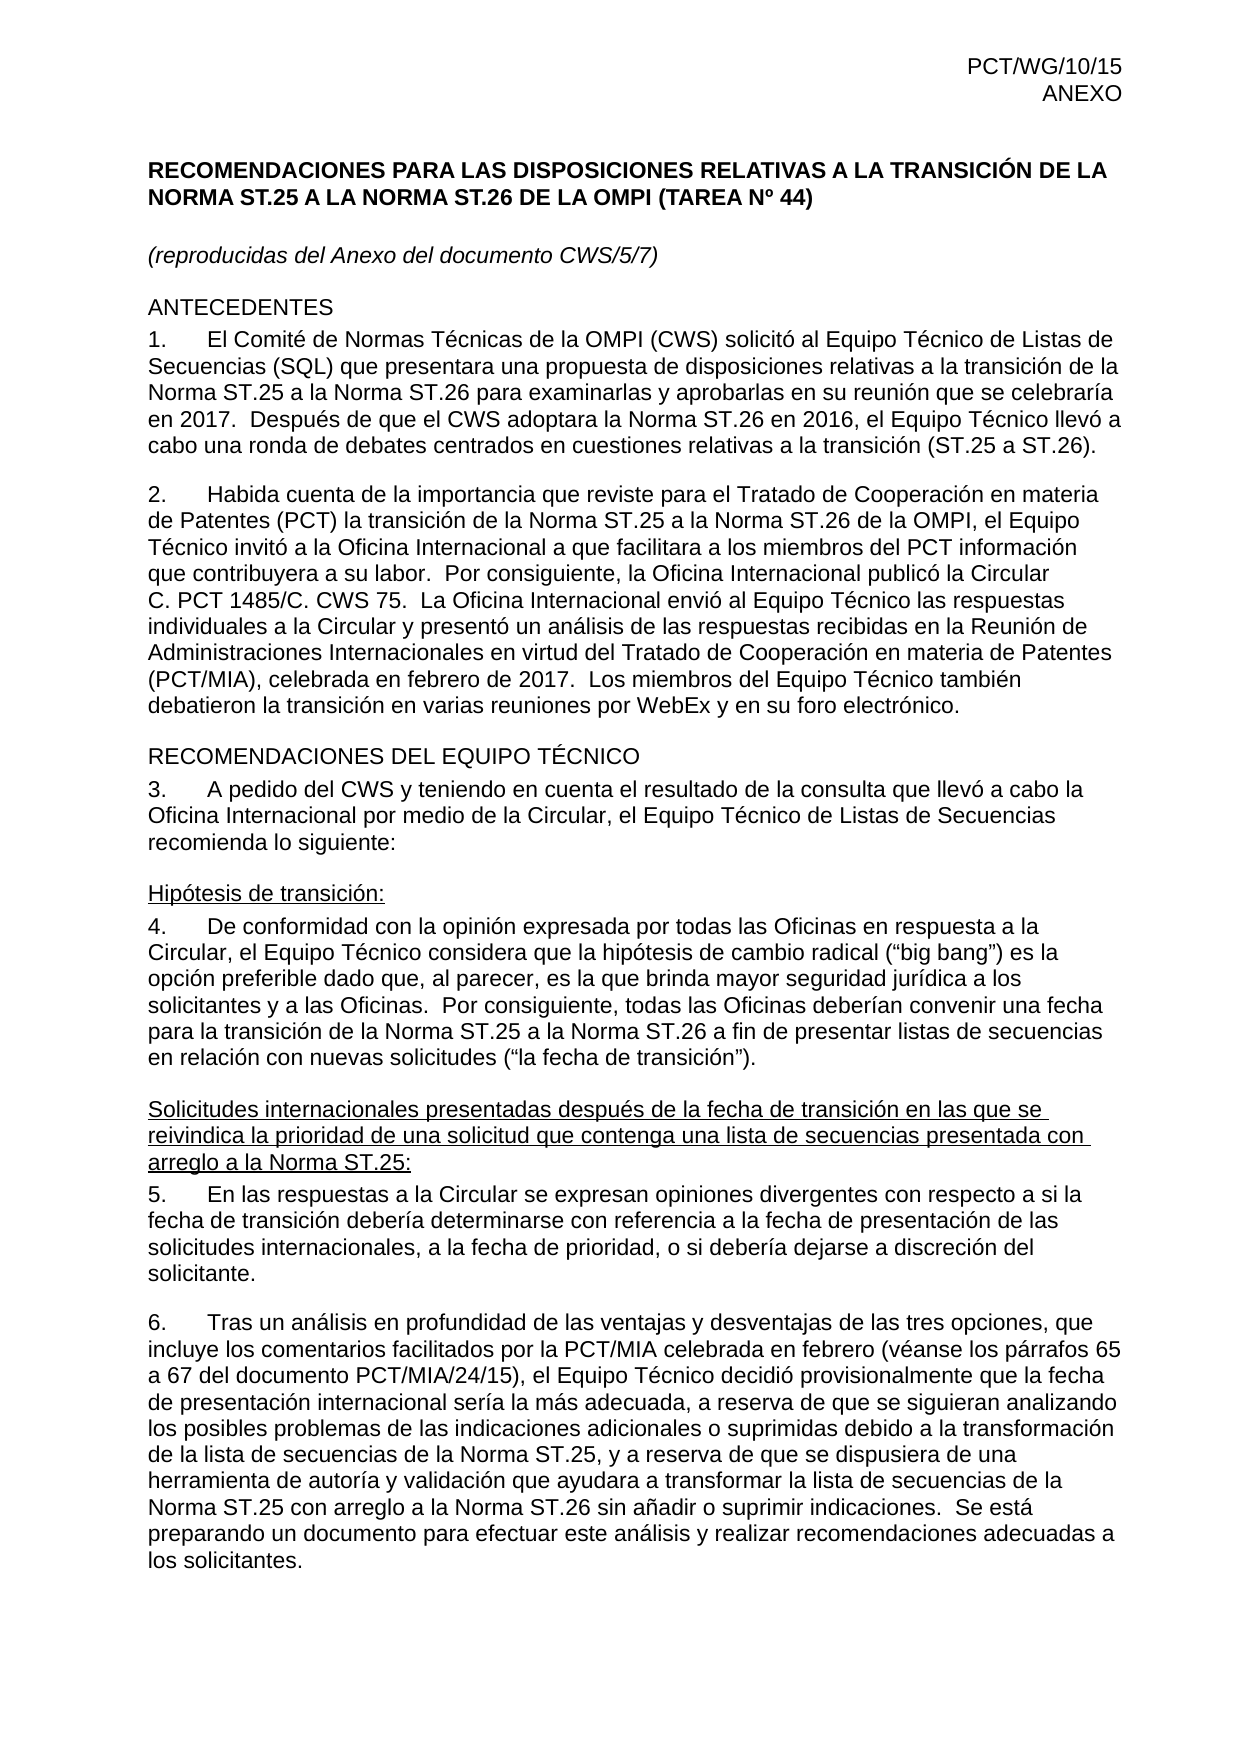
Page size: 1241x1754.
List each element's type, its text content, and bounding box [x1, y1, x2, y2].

subtitle ANTECEDENTES [148, 294, 1122, 320]
subtitle Solicitudes internacionales presentadas después de la fecha de transición en las que se reivindica la prioridad de una solicitud que contenga una lista de secuencias presentada con arreglo a la Norma ST.25: [148, 1096, 1122, 1175]
list Habida cuenta de la importancia que reviste para el Tratado de Cooperación en materia de Patentes (PCT) la transición de la Norma ST.25 a la Norma ST.26 de la OMPI, el Equipo Técnico invitó a la Oficina Internacional a que facilitara a los miembros del PCT información que contribuyera a su labor. Por consiguiente, la Oficina Internacional publicó la Circular C. PCT 1485/C. CWS 75. La Oficina Internacional envió al Equipo Técnico las respuestas individuales a la Circular y presentó un análisis de las respuestas recibidas en la Reunión de Administraciones Internacionales en virtud del Tratado de Cooperación en materia de Patentes (PCT/MIA), celebrada en febrero de 2017. Los miembros del Equipo Técnico también debatieron la transición en varias reuniones por WebEx y en su foro electrónico. [148, 481, 1122, 718]
text De conformidad con la opinión expresada por todas las Oficinas en respuesta a la Circular, el Equipo Técnico considera que la hipótesis de cambio radical (“big bang”) es la opción preferible dado que, al parecer, es la que brinda mayor seguridad jurídica a los solicitantes y a las Oficinas. Por consiguiente, todas las Oficinas deberían convenir una fecha para la transición de la Norma ST.25 a la Norma ST.26 a fin de presentar listas de secuencias en relación con nuevas solicitudes (“la fecha de transición”). [148, 913, 1122, 1071]
subtitle RECOMENDACIONES PARA LAS DISPOSICIONES RELATIVAS A LA TRANSICIÓN DE LA NORMA ST.25 A LA NORMA ST.26 DE LA OMPI (Tarea Nº 44) [148, 157, 1122, 210]
text Tras un análisis en profundidad de las ventajas y desventajas de las tres opciones, que incluye los comentarios facilitados por la PCT/MIA celebrada en febrero (véanse los párrafos 65 a 67 del documento PCT/MIA/24/15), el Equipo Técnico decidió provisionalmente que la fecha de presentación internacional sería la más adecuada, a reserva de que se siguieran analizando los posibles problemas de las indicaciones adicionales o suprimidas debido a la transformación de la lista de secuencias de la Norma ST.25, y a reserva de que se dispusiera de una herramienta de autoría y validación que ayudara a transformar la lista de secuencias de la Norma ST.25 con arreglo a la Norma ST.26 sin añadir o suprimir indicaciones. Se está preparando un documento para efectuar este análisis y realizar recomendaciones adecuadas a los solicitantes. [148, 1309, 1122, 1573]
subtitle recomendaciones del equipo técnico [148, 743, 1122, 770]
text (reproducidas del Anexo del documento CWS/5/7) [148, 242, 1122, 269]
list El Comité de Normas Técnicas de la OMPI (CWS) solicitó al Equipo Técnico de Listas de Secuencias (SQL) que presentara una propuesta de disposiciones relativas a la transición de la Norma ST.25 a la Norma ST.26 para examinarlas y aprobarlas en su reunión que se celebraría en 2017. Después de que el CWS adoptara la Norma ST.26 en 2016, el Equipo Técnico llevó a cabo una ronda de debates centrados en cuestiones relativas a la transición (ST.25 a ST.26). [148, 326, 1122, 458]
text A pedido del CWS y teniendo en cuenta el resultado de la consulta que llevó a cabo la Oficina Internacional por medio de la Circular, el Equipo Técnico de Listas de Secuencias recomienda lo siguiente: [148, 776, 1122, 855]
text En las respuestas a la Circular se expresan opiniones divergentes con respecto a si la fecha de transición debería determinarse con referencia a la fecha de presentación de las solicitudes internacionales, a la fecha de prioridad, o si debería dejarse a discreción del solicitante. [148, 1181, 1122, 1286]
subtitle Hipótesis de transición: [148, 880, 1122, 906]
